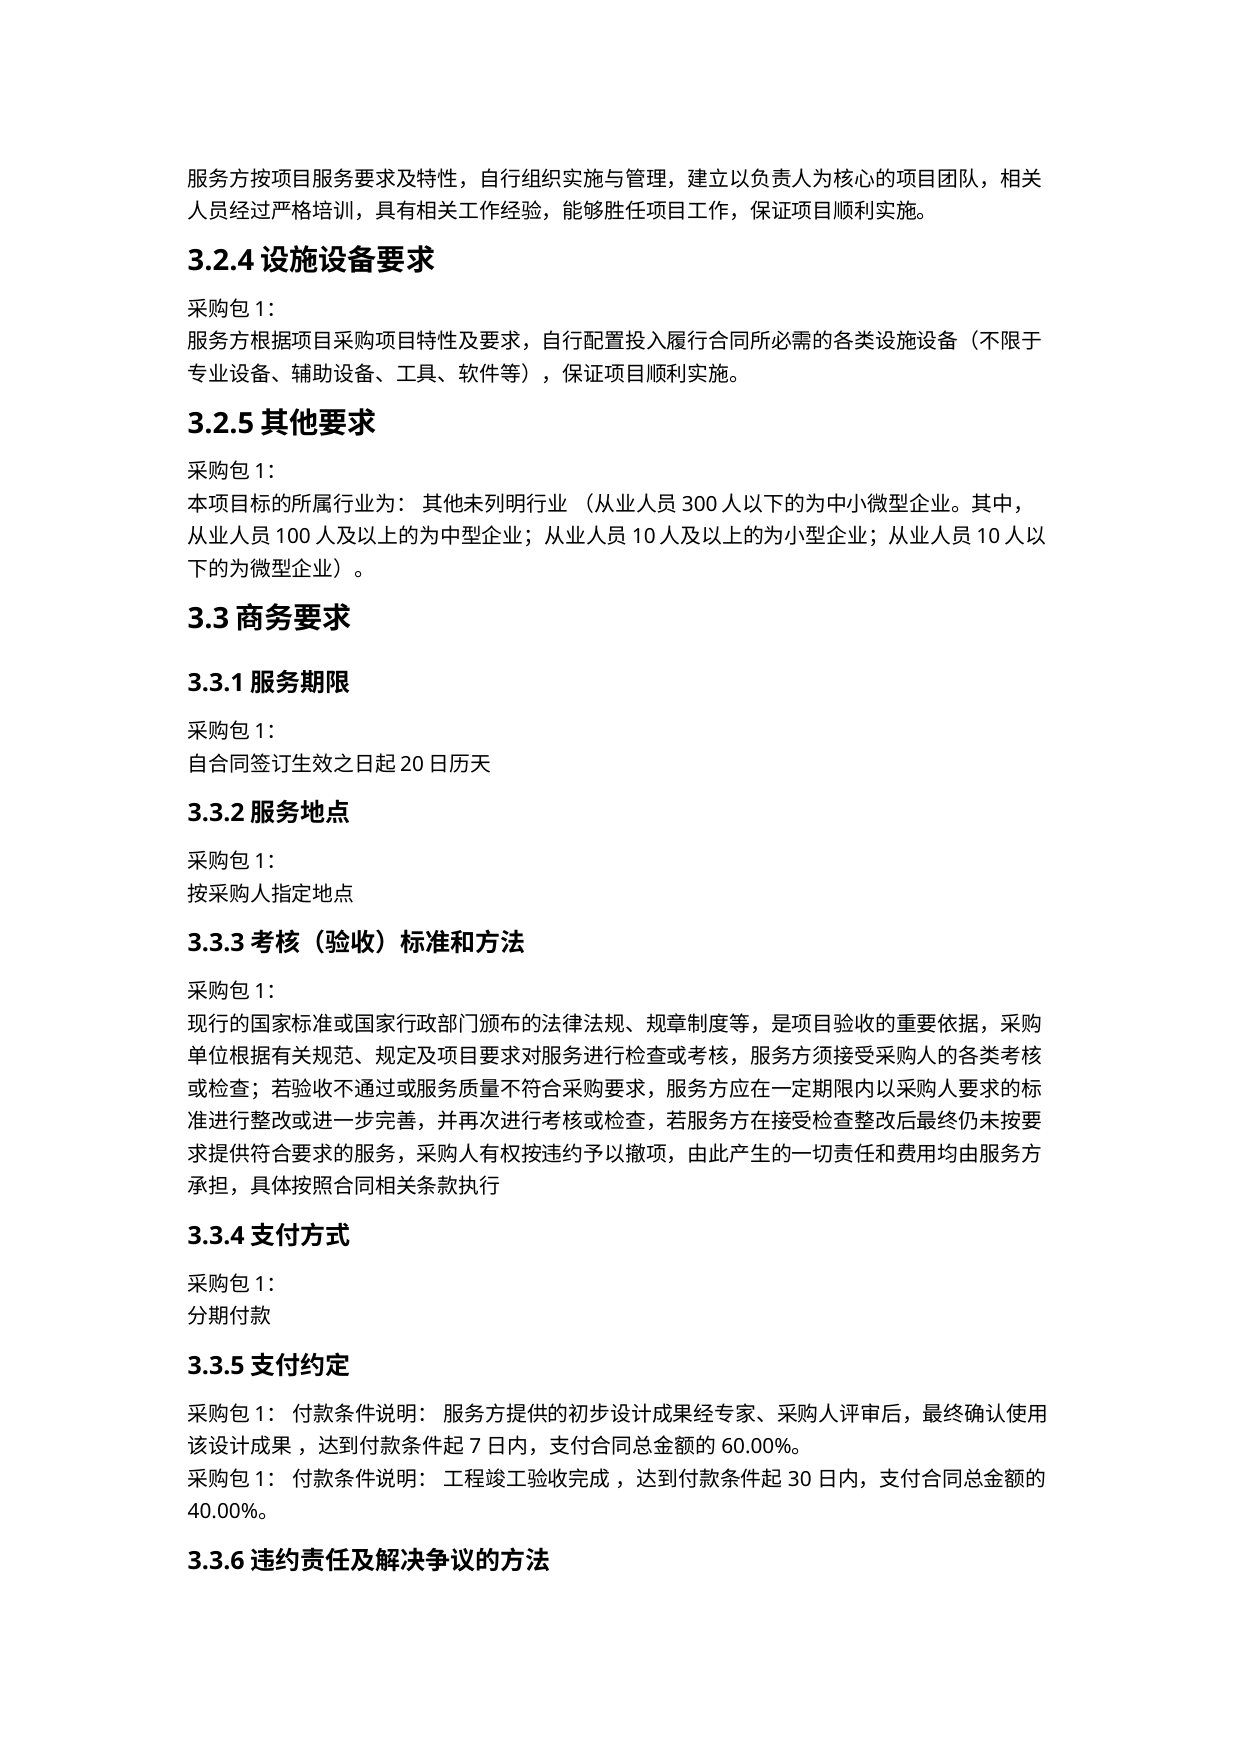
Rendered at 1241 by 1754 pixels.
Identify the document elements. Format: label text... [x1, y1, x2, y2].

text 3.2.4设施设备要求 [187, 227, 1053, 292]
text 本项目标的所属行业为： 其他未列明行业 （从业人员300人以下的为中小微型企业。其中，从业人员100人及以上的为中型企业；从业人员10人及以上的为小型企业；从业人员10人以下的为微型企业）。 [187, 487, 1053, 584]
text 采购包1： 付款条件说明： 服务方提供的初步设计成果经专家、采购人评审后，最终确认使用该设计成果 ，达到付款条件起 7 日内，支付合同总金额的 60.00%。 [187, 1397, 1053, 1462]
text 采购包1： [187, 974, 1053, 1007]
text 3.3.4支付方式 [187, 1202, 1053, 1267]
text 3.3.3考核（验收）标准和方法 [187, 909, 1053, 974]
text 3.3.6违约责任及解决争议的方法 [187, 1527, 1053, 1592]
text 采购包1： [187, 714, 1053, 747]
text 采购包1： [187, 844, 1053, 877]
text 采购包1： 付款条件说明： 工程竣工验收完成 ，达到付款条件起 30 日内，支付合同总金额的 40.00%。 [187, 1462, 1053, 1527]
text 3.3商务要求 [187, 584, 1053, 649]
text 服务方根据项目采购项目特性及要求，自行配置投入履行合同所必需的各类设施设备（不限于专业设备、辅助设备、工具、软件等），保证项目顺利实施。 [187, 324, 1053, 389]
text 分期付款 [187, 1299, 1053, 1332]
text 采购包1： [187, 292, 1053, 324]
text 3.2.5其他要求 [187, 389, 1053, 454]
text 3.3.1服务期限 [187, 649, 1053, 714]
text 采购包1： [187, 1267, 1053, 1299]
text 服务方按项目服务要求及特性，自行组织实施与管理，建立以负责人为核心的项目团队，相关人员经过严格培训，具有相关工作经验，能够胜任项目工作，保证项目顺利实施。 [187, 162, 1053, 227]
text 采购包1： [187, 454, 1053, 487]
text 3.3.2服务地点 [187, 779, 1053, 844]
text 自合同签订生效之日起20日历天 [187, 747, 1053, 779]
text 现行的国家标准或国家行政部门颁布的法律法规、规章制度等，是项目验收的重要依据，采购单位根据有关规范、规定及项目要求对服务进行检查或考核，服务方须接受采购人的各类考核或检查；若验收不通过或服务质量不符合采购要求，服务方应在一定期限内以采购人要求的标准进行整改或进一步完善，并再次进行考核或检查，若服务方在接受检查整改后最终仍未按要求提供符合要求的服务，采购人有权按违约予以撤项，由此产生的一切责任和费用均由服务方承担，具体按照合同相关条款执行 [187, 1007, 1053, 1202]
text 按采购人指定地点 [187, 877, 1053, 909]
text 3.3.5支付约定 [187, 1332, 1053, 1397]
